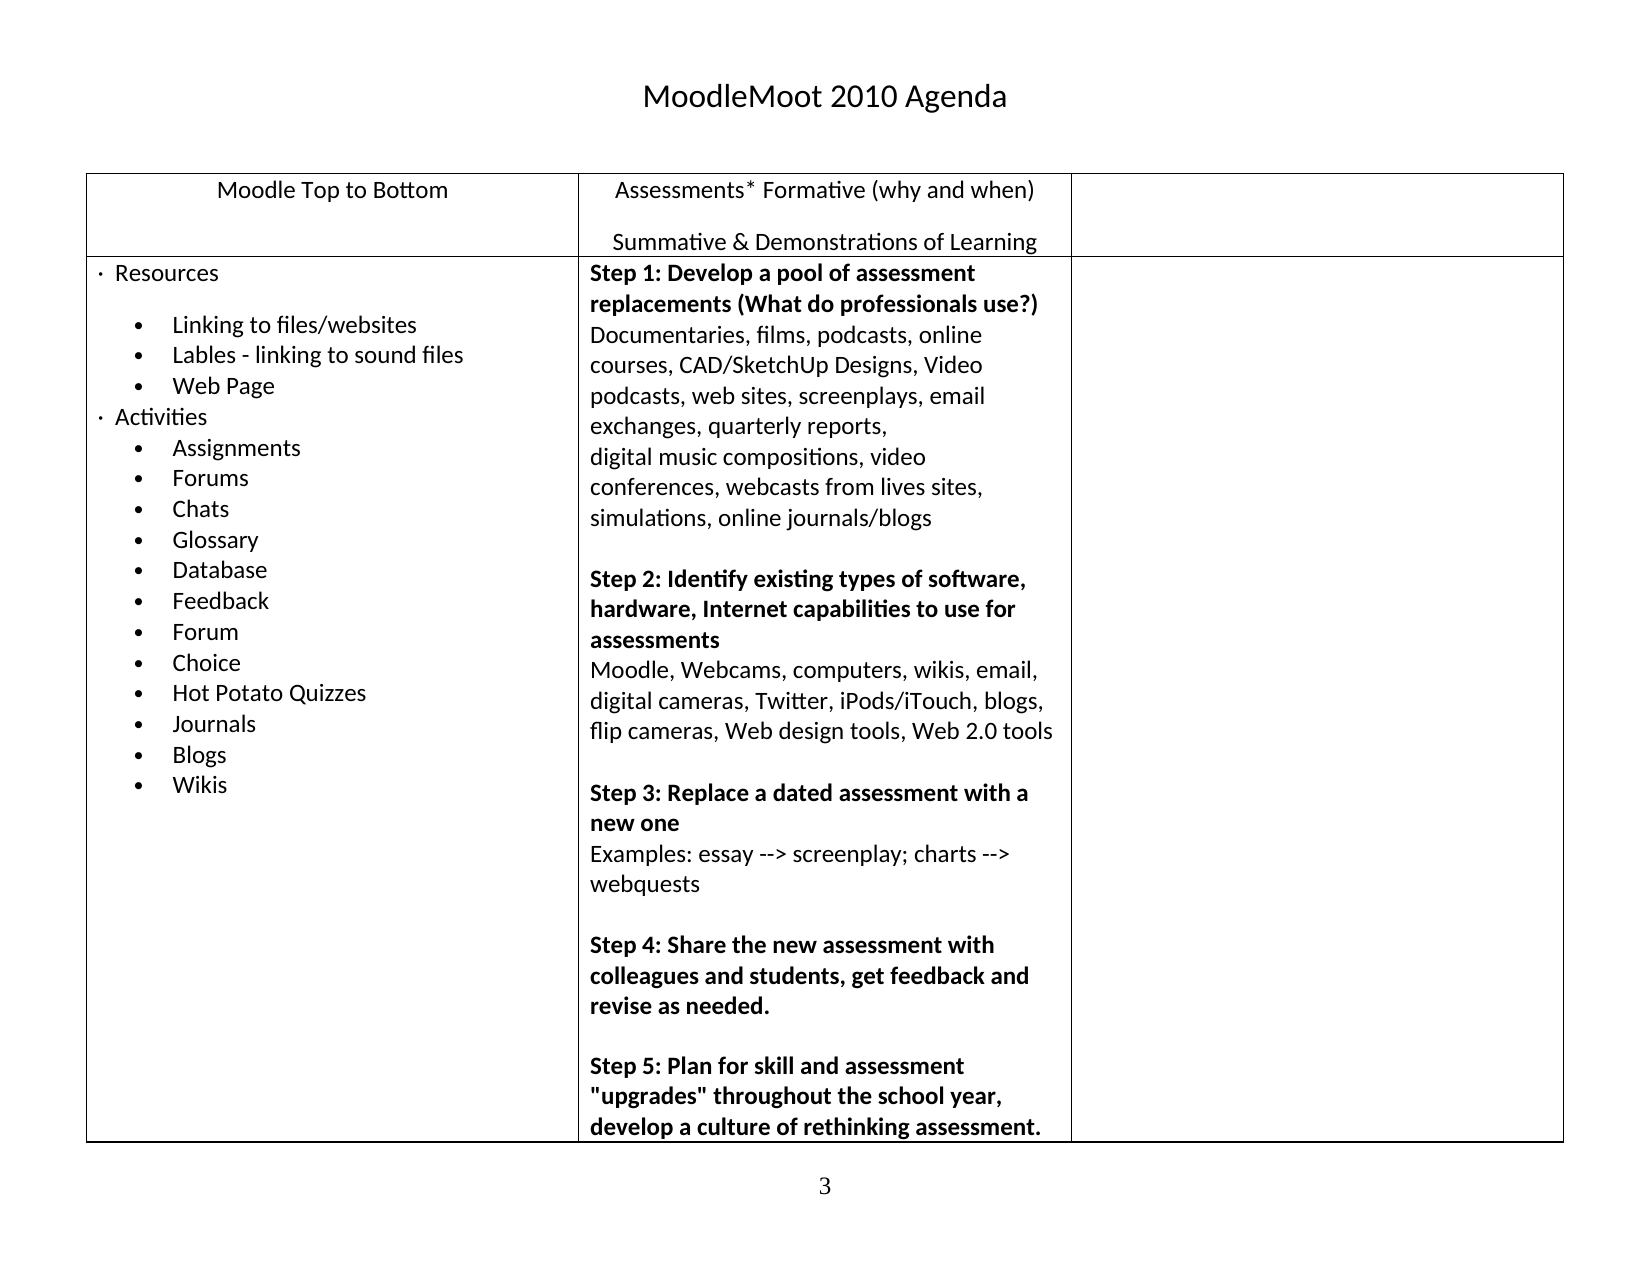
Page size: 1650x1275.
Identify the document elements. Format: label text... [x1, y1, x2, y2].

table_cell · Resources Linking to files/websites Lables - linking to sound files Web Page · Activities Assignments Forums Chats Glossary Database Feedback Forum Choice Hot Potato Quizzes Journals Blogs Wikis [87, 257, 578, 1141]
table_header Assessments* Formative (why and when) Summative & Demonstrations of Learning [579, 174, 1071, 256]
table_cell Step 1: Develop a pool of assessment replacements (What do professionals use?) Documentaries, films, podcasts, online courses, CAD/SketchUp Designs, Video podcasts, web sites, screenplays, email exchanges, quarterly reports, digital music compositions, video conferences, webcasts from lives sites, simulations, online journals/blogs Step 2: Identify existing types of software, hardware, Internet capabilities to use for assessments Moodle, Webcams, computers, wikis, email, digital cameras, Twitter, iPods/iTouch, blogs, flip cameras, Web design tools, Web 2.0 tools Step 3: Replace a dated assessment with a new one Examples: essay --> screenplay; charts --> webquests Step 4: Share the new assessment with colleagues and students, get feedback and revise as needed. Step 5: Plan for skill and assessment "upgrades" throughout the school year, develop a culture of rethinking assessment. [579, 257, 1071, 1141]
table_header Moodle Top to Bottom [87, 174, 578, 256]
table_cell [1072, 257, 1563, 1141]
table_header [1072, 174, 1563, 256]
